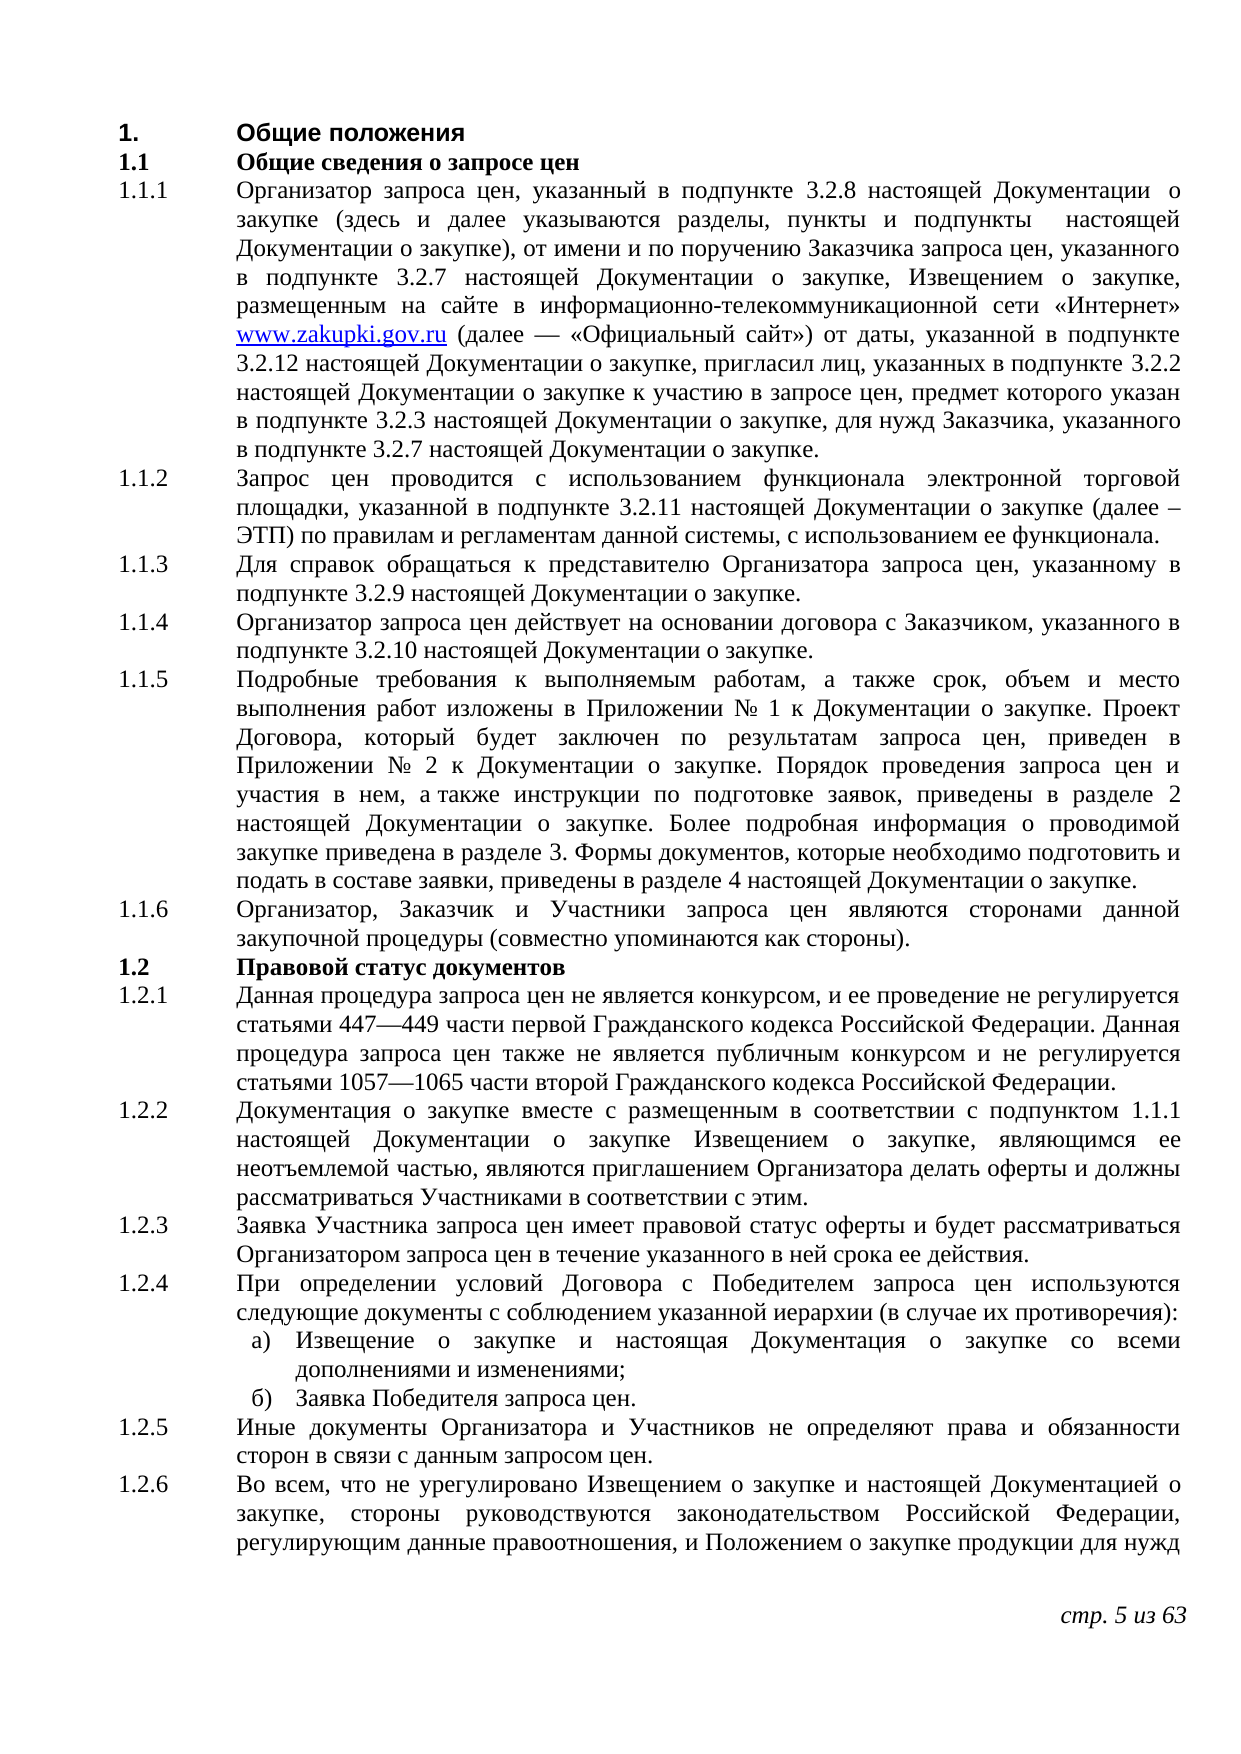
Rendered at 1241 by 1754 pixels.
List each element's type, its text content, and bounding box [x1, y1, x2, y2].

list Документация о закупке вместе с размещенным в соответствии с подпунктом 1.1.1 настоящей Документации о закупке Извещением о закупке, являющимся ее неотъемлемой частью, являются приглашением Организатора делать оферты и должны рассматриваться Участниками в соответствии с этим. [118, 1096, 1181, 1211]
text Организатор запроса цен действует на основании договора с Заказчиком, указанного в подпункте 3.2.10 настоящей Документации о закупке. [118, 607, 1181, 664]
list Иные документы Организатора и Участников не определяют права и обязанности сторон в связи с данным запросом цен. [118, 1412, 1181, 1469]
list Данная процедура запроса цен не является конкурсом, и ее проведение не регулируется статьями 447—449 части первой Гражданского кодекса Российской Федерации. Данная процедура запроса цен также не является публичным конкурсом и не регулируется статьями 1057—1065 части второй Гражданского кодекса Российской Федерации. [118, 981, 1181, 1096]
list Извещение о закупке и настоящая Документация о закупке со всеми дополнениями и изменениями; [251, 1326, 1181, 1383]
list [118, 1469, 1181, 1556]
list Подробные требования к выполняемым работам, а также срок, объем и место выполнения работ изложены в Приложении № 1 к Документации о закупке. Проект Договора, который будет заключен по результатам запроса цен, приведен в Приложении № 2 к Документации о закупке. Порядок проведения запроса цен и участия в нем, а также инструкции по подготовке заявок, приведены в разделе 2 настоящей Документации о закупке. Более подробная информация о проводимой закупке приведена в разделе 3. Формы документов, которые необходимо подготовить и подать в составе заявки, приведены в разделе 4 настоящей Документации о закупке. [118, 664, 1181, 894]
list При определении условий Договора с Победителем запроса цен используются следующие документы с соблюдением указанной иерархии (в случае их противоречия): [118, 1268, 1181, 1326]
text Организатор запроса цен, указанный в подпункте 3.2.8 настоящей Документации о закупке (здесь и далее указываются разделы, пункты и подпункты настоящей Документации о закупке), от имени и по поручению Заказчика запроса цен, указанного в подпункте 3.2.7 настоящей Документации о закупке, Извещением о закупке, размещенным на сайте в информационно-телекоммуникационной сети «Интернет» www.zakupki.gov.ru (далее — «Официальный сайт») от даты, указанной в подпункте 3.2.12 настоящей Документации о закупке, пригласил лиц, указанных в подпункте 3.2.2 настоящей Документации о закупке к участию в запросе цен, предмет которого указан в подпункте 3.2.3 настоящей Документации о закупке, для нужд Заказчика, указанного в подпункте 3.2.7 настоящей Документации о закупке. [118, 176, 1181, 463]
list Заявка Победителя запроса цен. [251, 1383, 1181, 1412]
text Запрос цен проводится с использованием функционала электронной торговой площадки, указанной в подпункте 3.2.11 настоящей Документации о закупке (далее – ЭТП) по правилам и регламентам данной системы, с использованием ее функционала. [118, 463, 1181, 549]
subtitle Общие сведения о запросе цен [118, 147, 1181, 176]
text Для справок обращаться к представителю Организатора запроса цен, указанному в подпункте 3.2.9 настоящей Документации о закупке. [118, 549, 1181, 607]
subtitle Правовой статус документов [118, 952, 1181, 981]
list Организатор, Заказчик и Участники запроса цен являются сторонами данной закупочной процедуры (совместно упоминаются как стороны). [118, 894, 1181, 952]
subtitle Общие положения [118, 118, 1181, 147]
list Заявка Участника запроса цен имеет правовой статус оферты и будет рассматриваться Организатором запроса цен в течение указанного в ней срока ее действия. [118, 1211, 1181, 1268]
